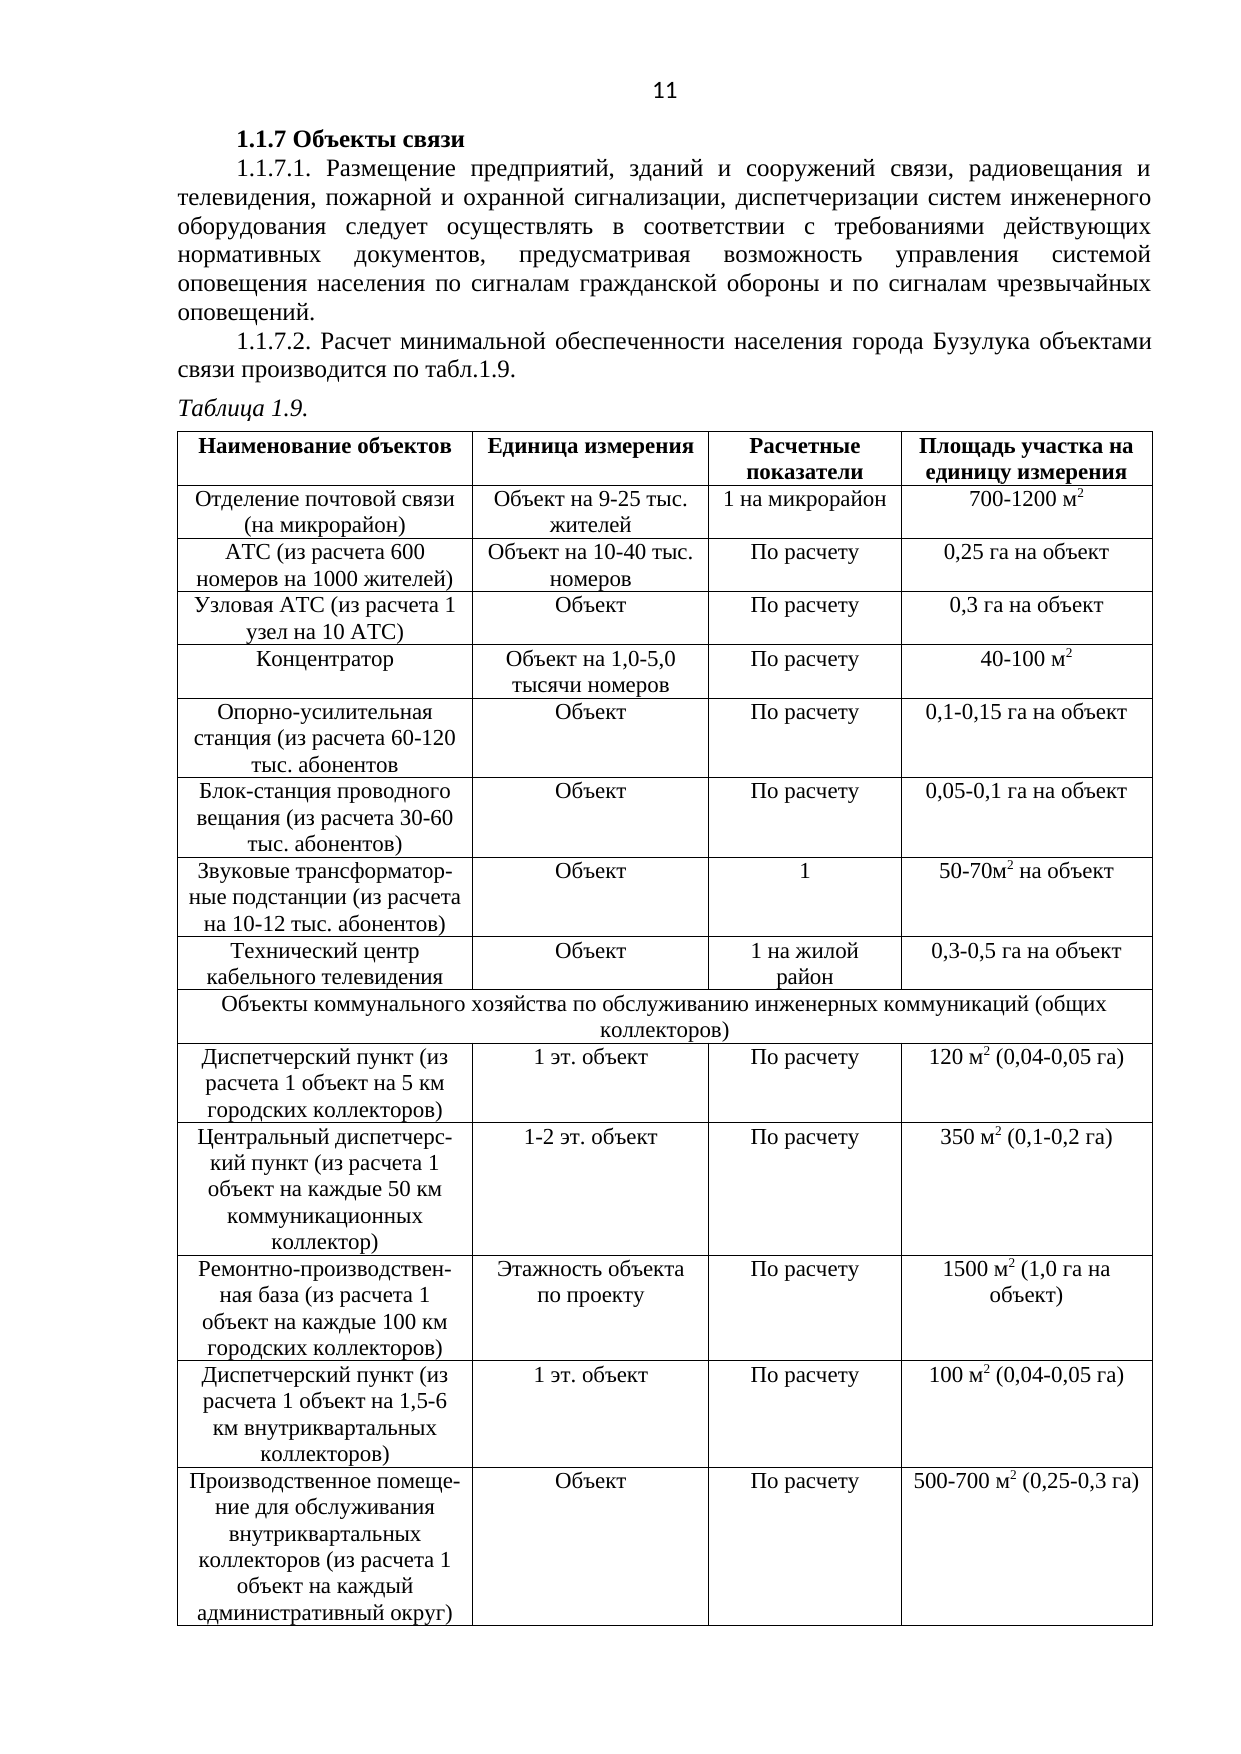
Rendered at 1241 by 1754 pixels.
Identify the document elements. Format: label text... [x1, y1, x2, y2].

table_cell Объект [473, 1468, 708, 1625]
table_cell По расчету [709, 778, 901, 857]
table_cell 1 [709, 858, 901, 936]
table_cell По расчету [709, 645, 901, 697]
table_cell По расчету [709, 699, 901, 777]
table_cell 0,05-0,1 га на объект [902, 778, 1152, 857]
table_cell 500-700 м2 (0,25-0,3 га) [902, 1468, 1152, 1625]
table_cell Диспетчерский пункт (из расчета 1 объект на 5 км городских коллекторов) [178, 1044, 472, 1122]
table_cell 1-2 эт. объект [473, 1123, 708, 1254]
table_cell Производственное помеще-ние для обслуживания внутриквартальных коллекторов (из расчета 1 объект на каждый административный округ) [178, 1468, 472, 1625]
table_cell 40-100 м2 [902, 645, 1152, 697]
table_cell Блок-станция проводного вещания (из расчета 30-60 тыс. абонентов) [178, 778, 472, 857]
table_cell 0,3-0,5 га на объект [902, 937, 1152, 989]
table_cell 0,3 га на объект [902, 592, 1152, 644]
table_header Наименование объектов [178, 432, 472, 484]
table_cell Опорно-усилительная станция (из расчета 60-120 тыс. абонентов [178, 699, 472, 777]
table_cell Объект [473, 592, 708, 644]
table_cell Объект [473, 778, 708, 857]
table_cell По расчету [709, 1256, 901, 1360]
table_cell 1 на микрорайон [709, 486, 901, 538]
table_cell 120 м2 (0,04-0,05 га) [902, 1044, 1152, 1122]
table_cell Объект на 1,0-5,0 тысячи номеров [473, 645, 708, 697]
table_cell 350 м2 (0,1-0,2 га) [902, 1123, 1152, 1254]
table_cell По расчету [709, 539, 901, 591]
table_cell Звуковые трансформатор-ные подстанции (из расчета на 10-12 тыс. абонентов) [178, 858, 472, 936]
table_cell Объект на 10-40 тыс. номеров [473, 539, 708, 591]
text 1.1.7 Объекты связи [177, 124, 1152, 153]
table_header Единица измерения [473, 432, 708, 484]
text 1.1.7.1. Размещение предприятий, зданий и сооружений связи, радиовещания и телевидения, пожарной и охранной сигнализации, диспетчеризации систем инженерного оборудования следует осуществлять в соответствии с требованиями действующих нормативных документов, предусматривая возможность управления системой оповещения населения по сигналам гражданской обороны и по сигналам чрезвычайных оповещений. [177, 153, 1152, 326]
table_cell 700-1200 м2 [902, 486, 1152, 538]
table_cell Ремонтно-производствен-ная база (из расчета 1 объект на каждые 100 км городских коллекторов) [178, 1256, 472, 1360]
table_header Площадь участка на единицу измерения [902, 432, 1152, 484]
table_cell Отделение почтовой связи (на микрорайон) [178, 486, 472, 538]
table_cell Объект на 9-25 тыс. жителей [473, 486, 708, 538]
table_cell 1 эт. объект [473, 1044, 708, 1122]
table_cell По расчету [709, 1468, 901, 1625]
table_cell По расчету [709, 1361, 901, 1466]
text 1.1.7.2. Расчет минимальной обеспеченности населения города Бузулука объектами связи производится по табл.1.9. [177, 326, 1152, 383]
table_cell 0,1-0,15 га на объект [902, 699, 1152, 777]
table_cell По расчету [709, 592, 901, 644]
table_cell Диспетчерский пункт (из расчета 1 объект на 1,5-6 км внутриквартальных коллекторов) [178, 1361, 472, 1466]
table_cell Узловая АТС (из расчета 1 узел на 10 АТС) [178, 592, 472, 644]
table_cell Объект [473, 937, 708, 989]
table_cell АТС (из расчета 600 номеров на 1000 жителей) [178, 539, 472, 591]
table_cell Этажность объекта по проекту [473, 1256, 708, 1360]
table_cell Объект [473, 858, 708, 936]
table_cell 0,25 га на объект [902, 539, 1152, 591]
table_cell Центральный диспетчерс-кий пункт (из расчета 1 объект на каждые 50 км коммуникационных коллектор) [178, 1123, 472, 1254]
table_cell 50-70м2 на объект [902, 858, 1152, 936]
table_cell По расчету [709, 1123, 901, 1254]
table_cell По расчету [709, 1044, 901, 1122]
text Таблица 1.9. [177, 393, 1152, 422]
table_cell 100 м2 (0,04-0,05 га) [902, 1361, 1152, 1466]
table_header Расчетные показатели [709, 432, 901, 484]
table_cell 1 на жилой район [709, 937, 901, 989]
table_cell 1500 м2 (1,0 га на объект) [902, 1256, 1152, 1360]
table_cell Объекты коммунального хозяйства по обслуживанию инженерных коммуникаций (общих коллекторов) [178, 990, 1152, 1043]
table_cell Технический центр кабельного телевидения [178, 937, 472, 989]
table_cell Концентратор [178, 645, 472, 697]
table_cell Объект [473, 699, 708, 777]
table_cell 1 эт. объект [473, 1361, 708, 1466]
